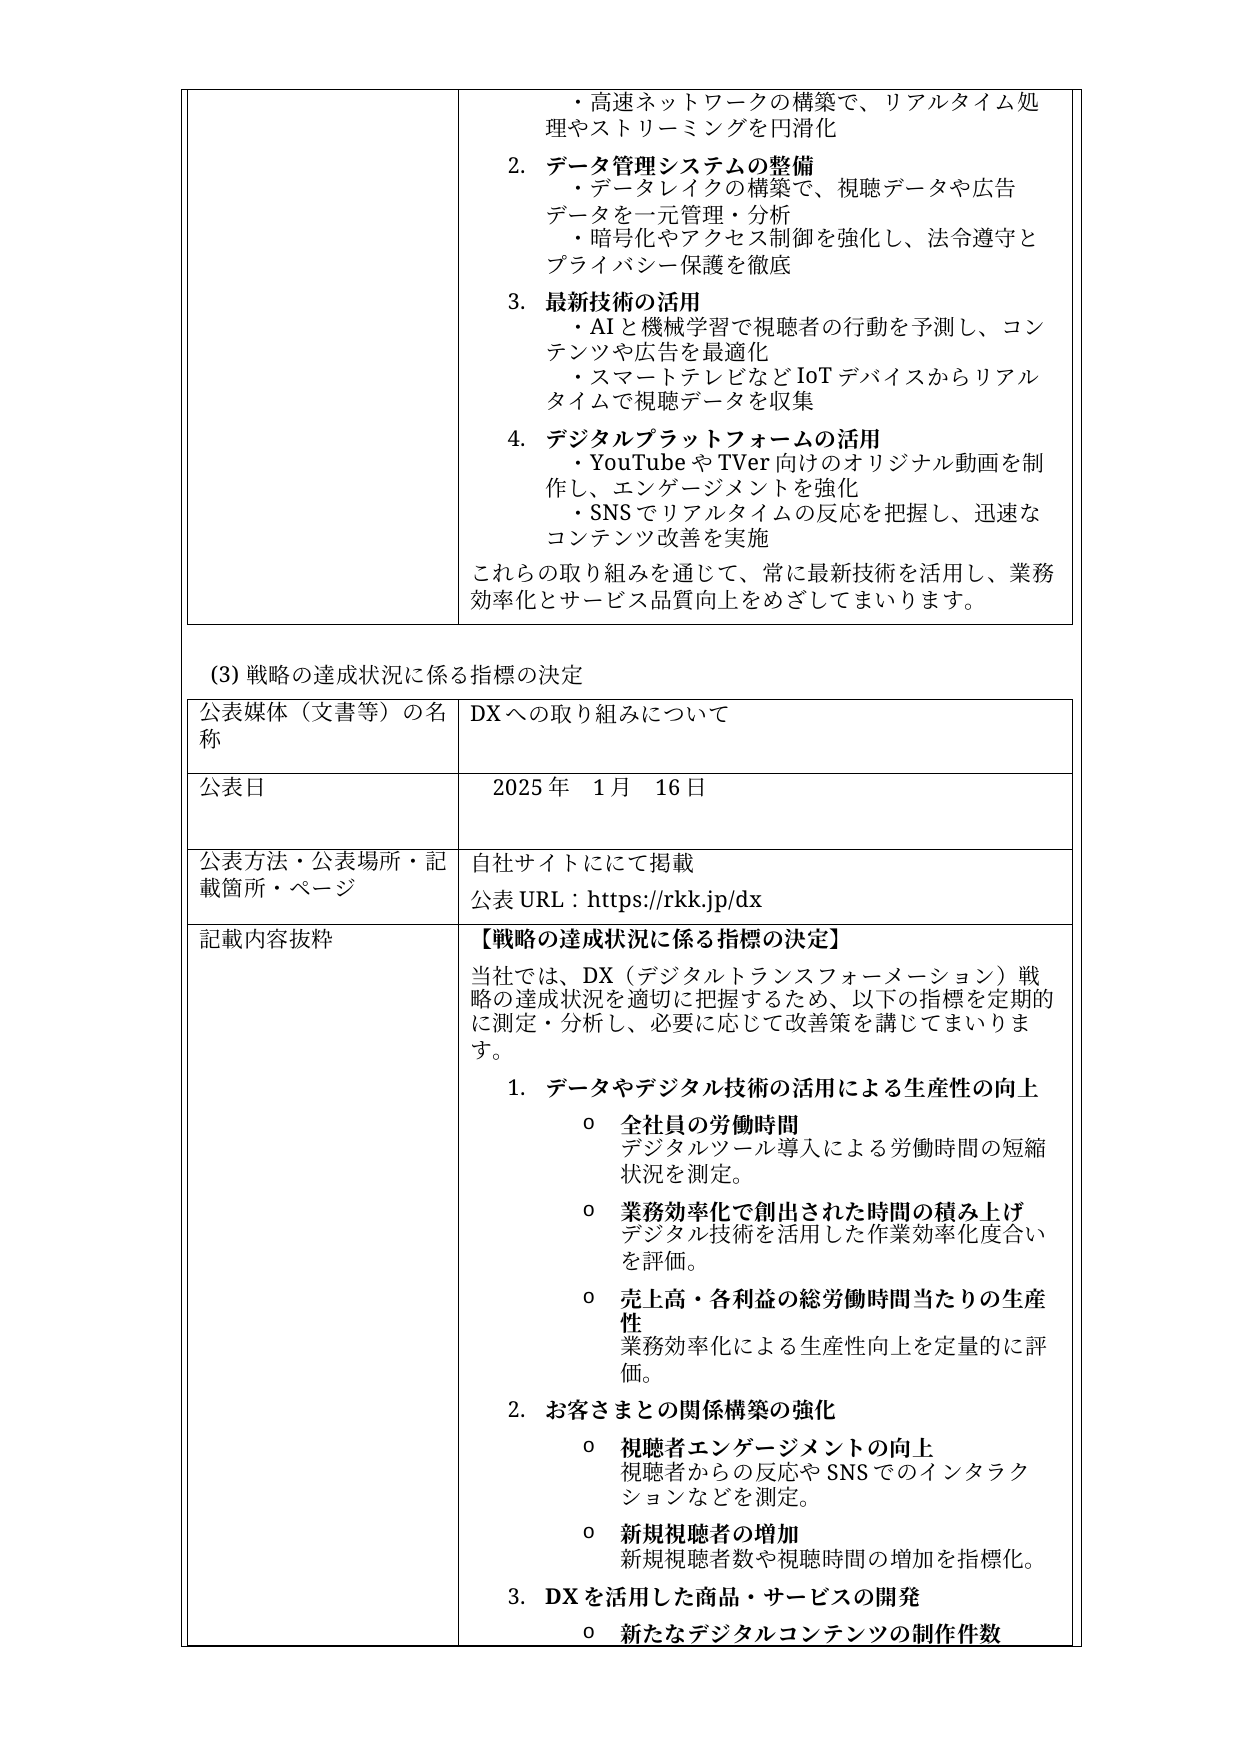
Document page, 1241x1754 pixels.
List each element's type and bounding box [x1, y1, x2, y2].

table_cell [182, 90, 1081, 1646]
